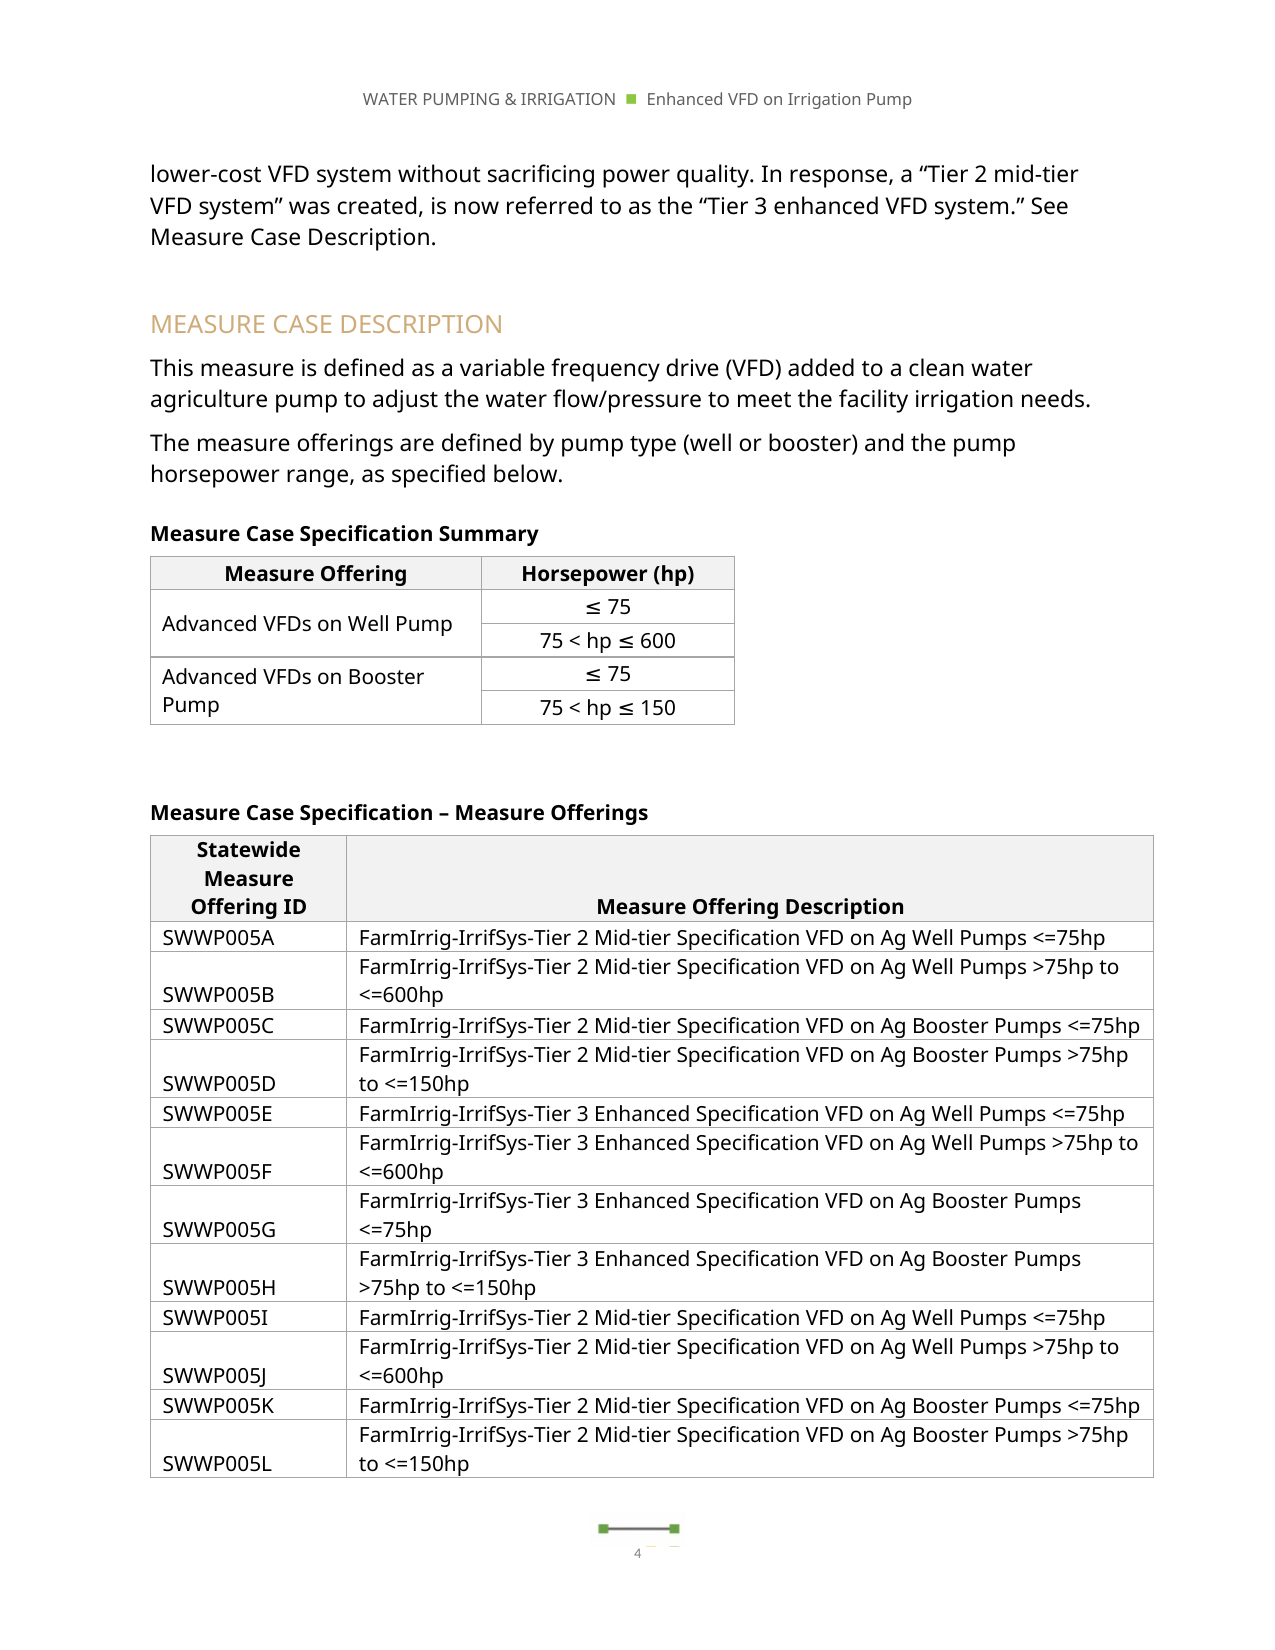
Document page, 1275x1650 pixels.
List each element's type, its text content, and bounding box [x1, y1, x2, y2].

table_cell FarmIrrig-IrrifSys-Tier 2 Mid-tier Specification VFD on Ag Booster Pumps >75hp to <=150hp [347, 1040, 1153, 1097]
table_cell SWWP005L [151, 1420, 346, 1477]
table_cell 75 < hp ≤ 600 [482, 624, 734, 656]
table_cell FarmIrrig-IrrifSys-Tier 3 Enhanced Specification VFD on Ag Booster Pumps >75hp to <=150hp [347, 1244, 1153, 1301]
table_cell FarmIrrig-IrrifSys-Tier 2 Mid-tier Specification VFD on Ag Booster Pumps <=75hp [347, 1010, 1153, 1039]
table_cell SWWP005J [151, 1332, 346, 1389]
table_cell SWWP005F [151, 1128, 346, 1185]
table_cell SWWP005I [151, 1302, 346, 1331]
table_cell FarmIrrig-IrrifSys-Tier 3 Enhanced Specification VFD on Ag Booster Pumps <=75hp [347, 1186, 1153, 1243]
table_cell SWWP005D [151, 1040, 346, 1097]
table_cell FarmIrrig-IrrifSys-Tier 2 Mid-tier Specification VFD on Ag Well Pumps <=75hp [347, 922, 1153, 951]
table_header Horsepower (hp) [482, 557, 734, 589]
text Measure Case Specification Summary [150, 519, 1125, 547]
table_cell SWWP005G [151, 1186, 346, 1243]
table_cell FarmIrrig-IrrifSys-Tier 2 Mid-tier Specification VFD on Ag Booster Pumps <=75hp [347, 1390, 1153, 1419]
table_cell SWWP005K [151, 1390, 346, 1419]
subtitle Measure Case Description [150, 308, 1125, 339]
text The measure offerings are defined by pump type (well or booster) and the pump horsepower range, as specified below. [150, 427, 1125, 489]
table_cell SWWP005E [151, 1098, 346, 1127]
table_cell SWWP005A [151, 922, 346, 951]
table_cell FarmIrrig-IrrifSys-Tier 2 Mid-tier Specification VFD on Ag Well Pumps >75hp to <=600hp [347, 952, 1153, 1009]
table_cell FarmIrrig-IrrifSys-Tier 3 Enhanced Specification VFD on Ag Well Pumps >75hp to <=600hp [347, 1128, 1153, 1185]
picture [589, 1512, 684, 1547]
table_cell Advanced VFDs on Booster Pump [151, 658, 481, 724]
table_cell 75 < hp ≤ 150 [482, 691, 734, 724]
table_header Measure Offering [151, 557, 481, 589]
table_header Measure Offering Description [347, 836, 1153, 921]
table_cell ≤ 75 [482, 590, 734, 623]
text Measure Case Specification – Measure Offerings [150, 798, 1125, 826]
table_cell FarmIrrig-IrrifSys-Tier 3 Enhanced Specification VFD on Ag Well Pumps <=75hp [347, 1098, 1153, 1127]
table_header Statewide Measure Offering ID [151, 836, 346, 921]
text This measure is defined as a variable frequency drive (VFD) added to a clean water agriculture pump to adjust the water flow/pressure to meet the facility irrigation needs. [150, 352, 1125, 414]
table_cell FarmIrrig-IrrifSys-Tier 2 Mid-tier Specification VFD on Ag Well Pumps >75hp to <=600hp [347, 1332, 1153, 1389]
table_cell SWWP005B [151, 952, 346, 1009]
table_cell FarmIrrig-IrrifSys-Tier 2 Mid-tier Specification VFD on Ag Well Pumps <=75hp [347, 1302, 1153, 1331]
table_cell Advanced VFDs on Well Pump [151, 590, 481, 656]
table_cell ≤ 75 [482, 658, 734, 690]
table_cell FarmIrrig-IrrifSys-Tier 2 Mid-tier Specification VFD on Ag Booster Pumps >75hp to <=150hp [347, 1420, 1153, 1477]
table_cell SWWP005C [151, 1010, 346, 1039]
table_cell SWWP005H [151, 1244, 346, 1301]
